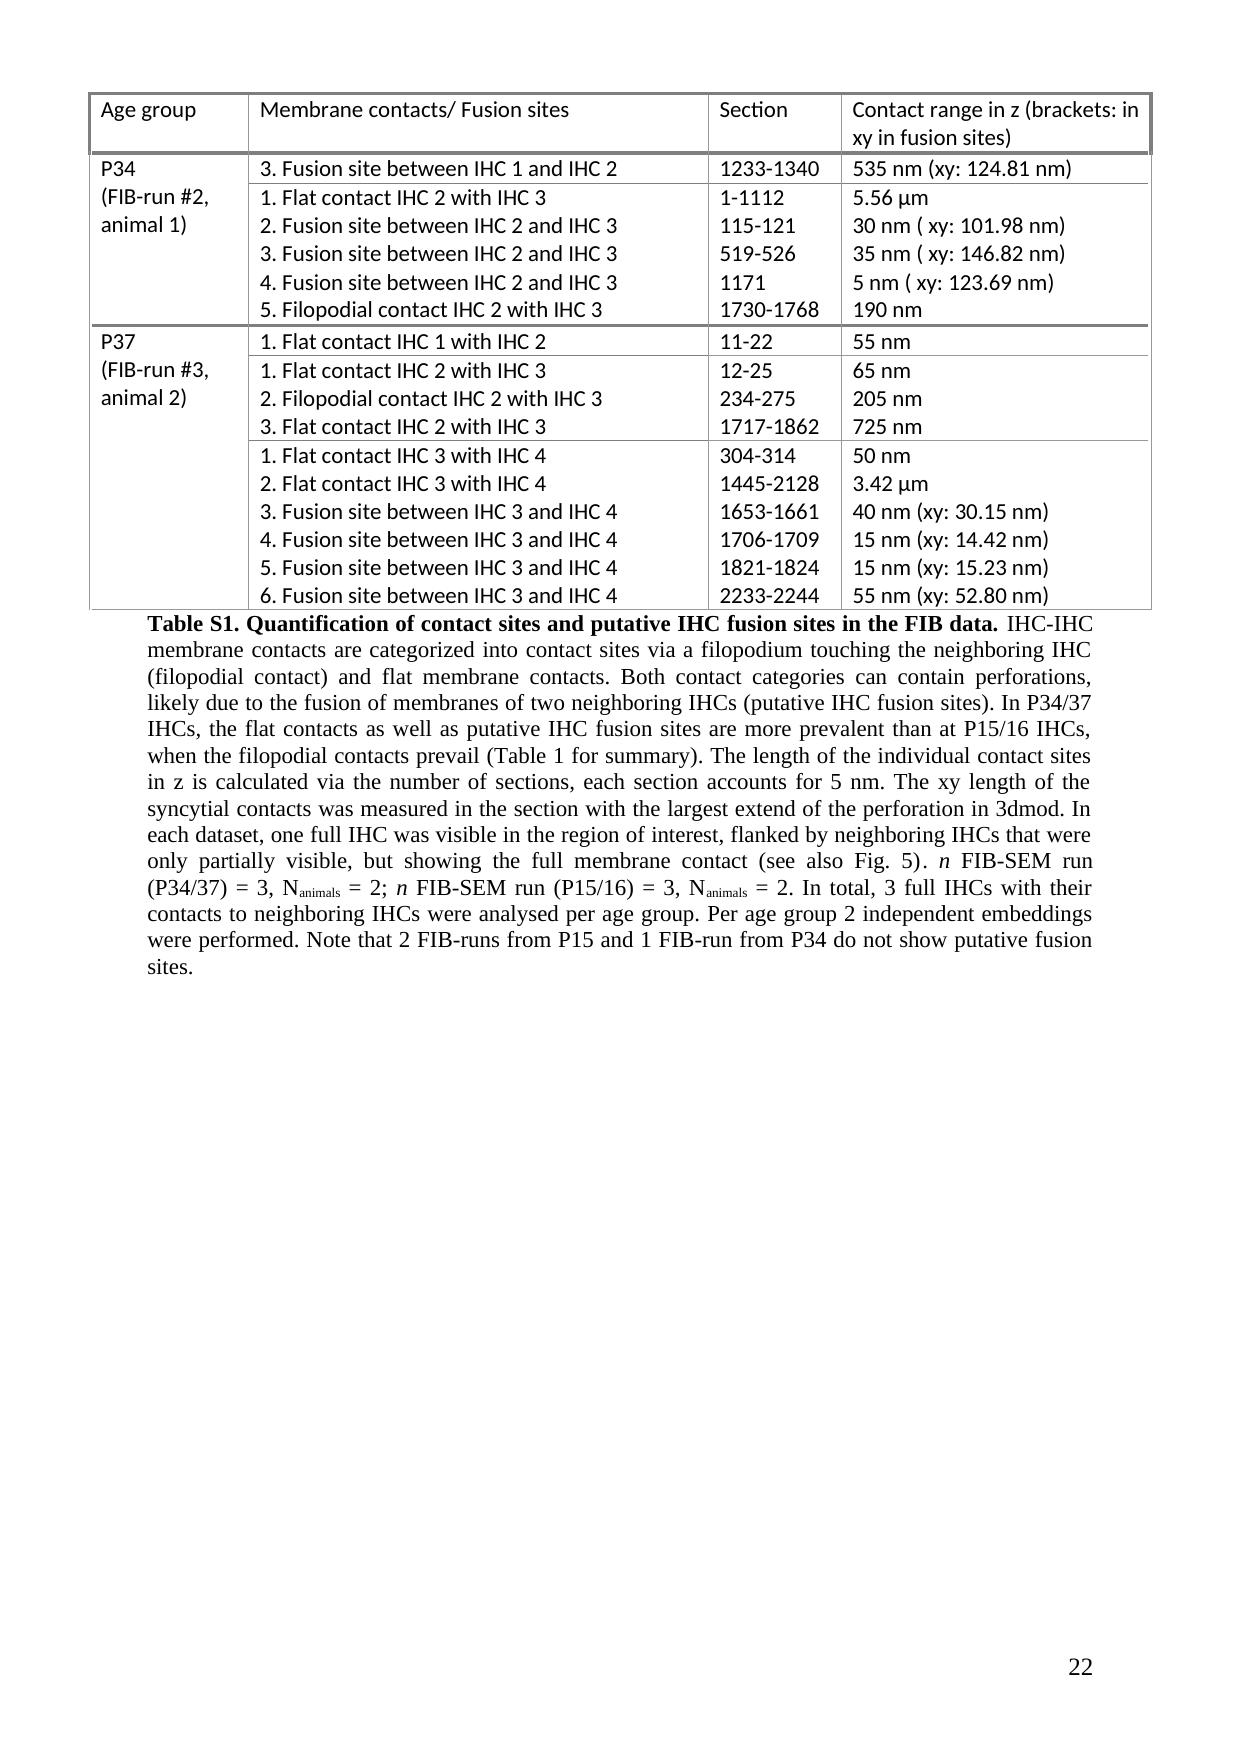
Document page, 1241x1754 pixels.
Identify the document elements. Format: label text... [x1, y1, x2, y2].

table_cell 1. Flat contact IHC 2 with IHC 3 2. Filopodial contact IHC 2 with IHC 3 3. Flat contact IHC 2 with IHC 3 [249, 356, 708, 440]
table_cell 65 nm 205 nm 725 nm [842, 355, 1151, 440]
table_header Section [709, 95, 841, 151]
table_cell 1233-1340 [709, 155, 841, 182]
table_cell 1. Flat contact IHC 2 with IHC 3 2. Fusion site between IHC 2 and IHC 3 3. Fusion site between IHC 2 and IHC 3 4. Fusion site between IHC 2 and IHC 3 5. Filopodial contact IHC 2 with IHC 3 [249, 184, 708, 324]
table_cell 55 nm [842, 324, 1151, 355]
table_cell 1. Flat contact IHC 1 with IHC 2 [249, 327, 708, 355]
table_header Membrane contacts/ Fusion sites [249, 95, 708, 151]
table_cell 1-1112 115-121 519-526 1171 1730-1768 [709, 184, 841, 324]
table_header Contact range in z (brackets: in xy in fusion sites) [842, 95, 1149, 151]
table_cell P37 (FIB-run #3, animal 2) [90, 324, 248, 609]
table_cell 535 nm (xy: 124.81 nm) [842, 151, 1151, 182]
table_cell 304-314 1445-2128 1653-1661 1706-1709 1821-1824 2233-2244 [709, 441, 841, 609]
table_cell 5.56 µm 30 nm ( xy: 101.98 nm) 35 nm ( xy: 146.82 nm) 5 nm ( xy: 123.69 nm) 190 nm [842, 183, 1151, 324]
table_cell 3. Fusion site between IHC 1 and IHC 2 [249, 155, 708, 182]
table_header Age group [91, 95, 248, 151]
table_cell 1. Flat contact IHC 3 with IHC 4 2. Flat contact IHC 3 with IHC 4 3. Fusion site between IHC 3 and IHC 4 4. Fusion site between IHC 3 and IHC 4 5. Fusion site between IHC 3 and IHC 4 6. Fusion site between IHC 3 and IHC 4 [249, 441, 708, 609]
table_cell P34 (FIB-run #2, animal 1) [90, 152, 248, 324]
table_cell 11-22 [709, 327, 841, 355]
table_cell 12-25 234-275 1717-1862 [709, 356, 841, 440]
table_cell 50 nm 3.42 µm 40 nm (xy: 30.15 nm) 15 nm (xy: 14.42 nm) 15 nm (xy: 15.23 nm) 55 nm (xy: 52.80 nm) [842, 440, 1151, 609]
text Table S1. Quantification of contact sites and putative IHC fusion sites in the FIB data. IHC-IHC membrane contacts are categorized into contact sites via a filopodium touching the neighboring IHC (filopodial contact) and flat membrane contacts. Both contact categories can contain perforations, likely due to the fusion of membranes of two neighboring IHCs (putative IHC fusion sites). In P34/37 IHCs, the flat contacts as well as putative IHC fusion sites are more prevalent than at P15/16 IHCs, when the filopodial contacts prevail (Table 1 for summary). The length of the individual contact sites in z is calculated via the number of sections, each section accounts for 5 nm. The xy length of the syncytial contacts was measured in the section with the largest extend of the perforation in 3dmod. In each dataset, one full IHC was visible in the region of interest, flanked by neighboring IHCs that were only partially visible, but showing the full membrane contact (see also Fig. 5). n FIB-SEM run (P34/37) = 3, Nanimals = 2; n FIB-SEM run (P15/16) = 3, Nanimals = 2. In total, 3 full IHCs with their contacts to neighboring IHCs were analysed per age group. Per age group 2 independent embeddings were performed. Note that 2 FIB-runs from P15 and 1 FIB-run from P34 do not show putative fusion sites. [147, 610, 1093, 979]
